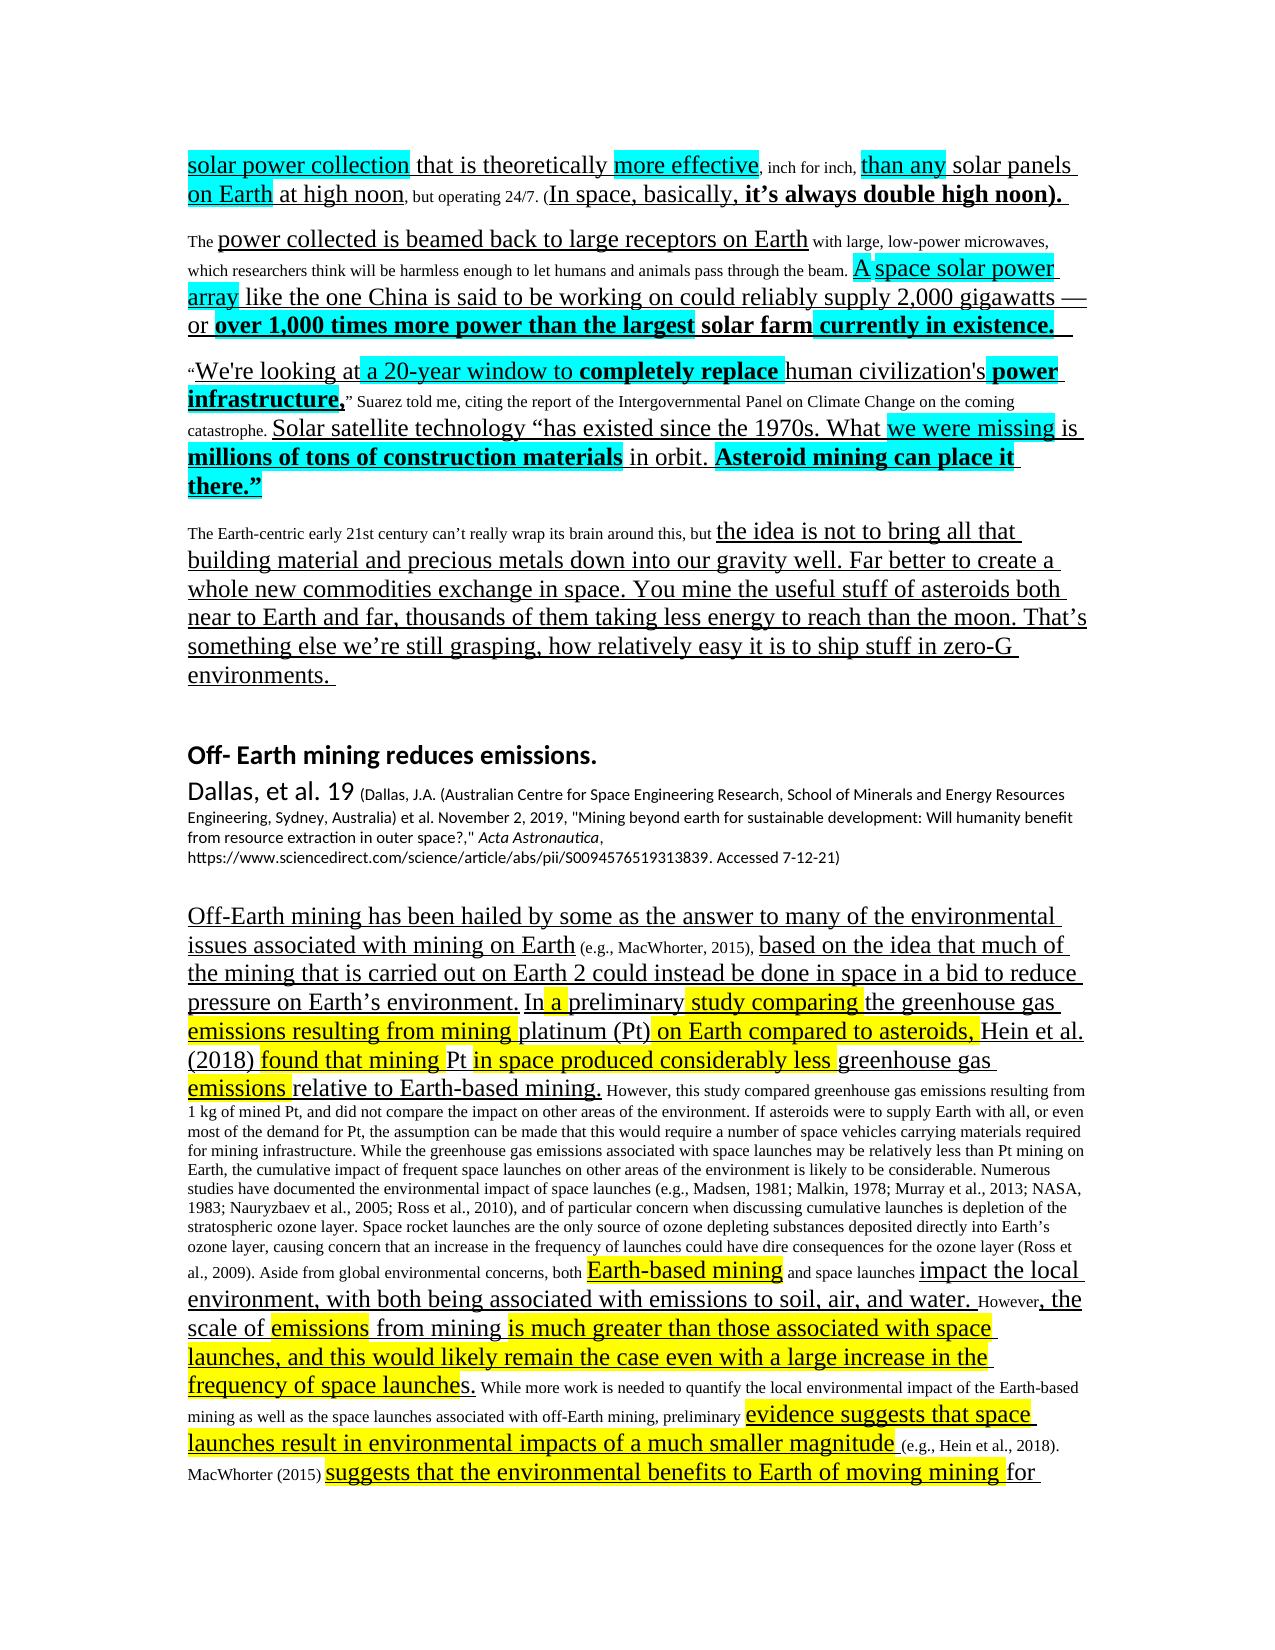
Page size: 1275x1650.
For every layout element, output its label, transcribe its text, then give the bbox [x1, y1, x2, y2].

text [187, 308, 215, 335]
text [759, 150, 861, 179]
text “We're looking at a 20-year window to completely replace human civilization's power infrastructure,” Suarez told me, citing the report of the Intergovernmental Panel on Climate Change on the coming catastrophe. Solar satellite technology “has existed since the 1970s. What we were missing is millions of tons of construction materials in orbit. Asteroid mining can place it there.” [187, 356, 1087, 499]
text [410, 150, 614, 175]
text The Earth-centric early 21st century can’t really wrap its brain around this, but the idea is not to bring all that building material and precious metals down into our gravity well. Far better to create a whole new commodities exchange in space. You mine the useful stuff of asteroids both near to Earth and far, thousands of them taking less energy to reach than the moon. That’s something else we’re still grasping, how relatively easy it is to ship stuff in zero-G environments. [187, 516, 1087, 627]
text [187, 901, 1087, 1486]
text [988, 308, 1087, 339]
subtitle Off- Earth mining reduces emissions. [187, 738, 1087, 771]
text Dallas, et al. 19 (Dallas, J.A. (Australian Centre for Space Engineering Research, School of Minerals and Energy Resources Engineering, Sydney, Australia) et al. November 2, 2019, "Mining beyond earth for sustainable development: Will humanity benefit from resource extraction in outer space?," Acta Astronautica, https://www.sciencedirect.com/science/article/abs/pii/S0094576519313839. Accessed 7-12-21) [187, 774, 1087, 868]
text The Earth-centric early 21st century can’t really wrap its brain around this, but the idea is not to bring all that building material and precious metals down into our gravity well. Far better to create a whole new commodities exchange in space. You mine the useful stuff of asteroids both near to Earth and far, thousands of them taking less energy to reach than the moon. That’s something else we’re still grasping, how relatively easy it is to ship stuff in zero-G environments. [187, 628, 1087, 689]
text The power collected is beamed back to large receptors on Earth with large, low-power microwaves, which researchers think will be harmless enough to let humans and animals pass through the beam. A space solar power array like the one China is said to be working on could reliably supply 2,000 gigawatts — or over 1,000 times more power than the largest solar farm currently in existence. [187, 224, 1087, 307]
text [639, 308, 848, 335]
